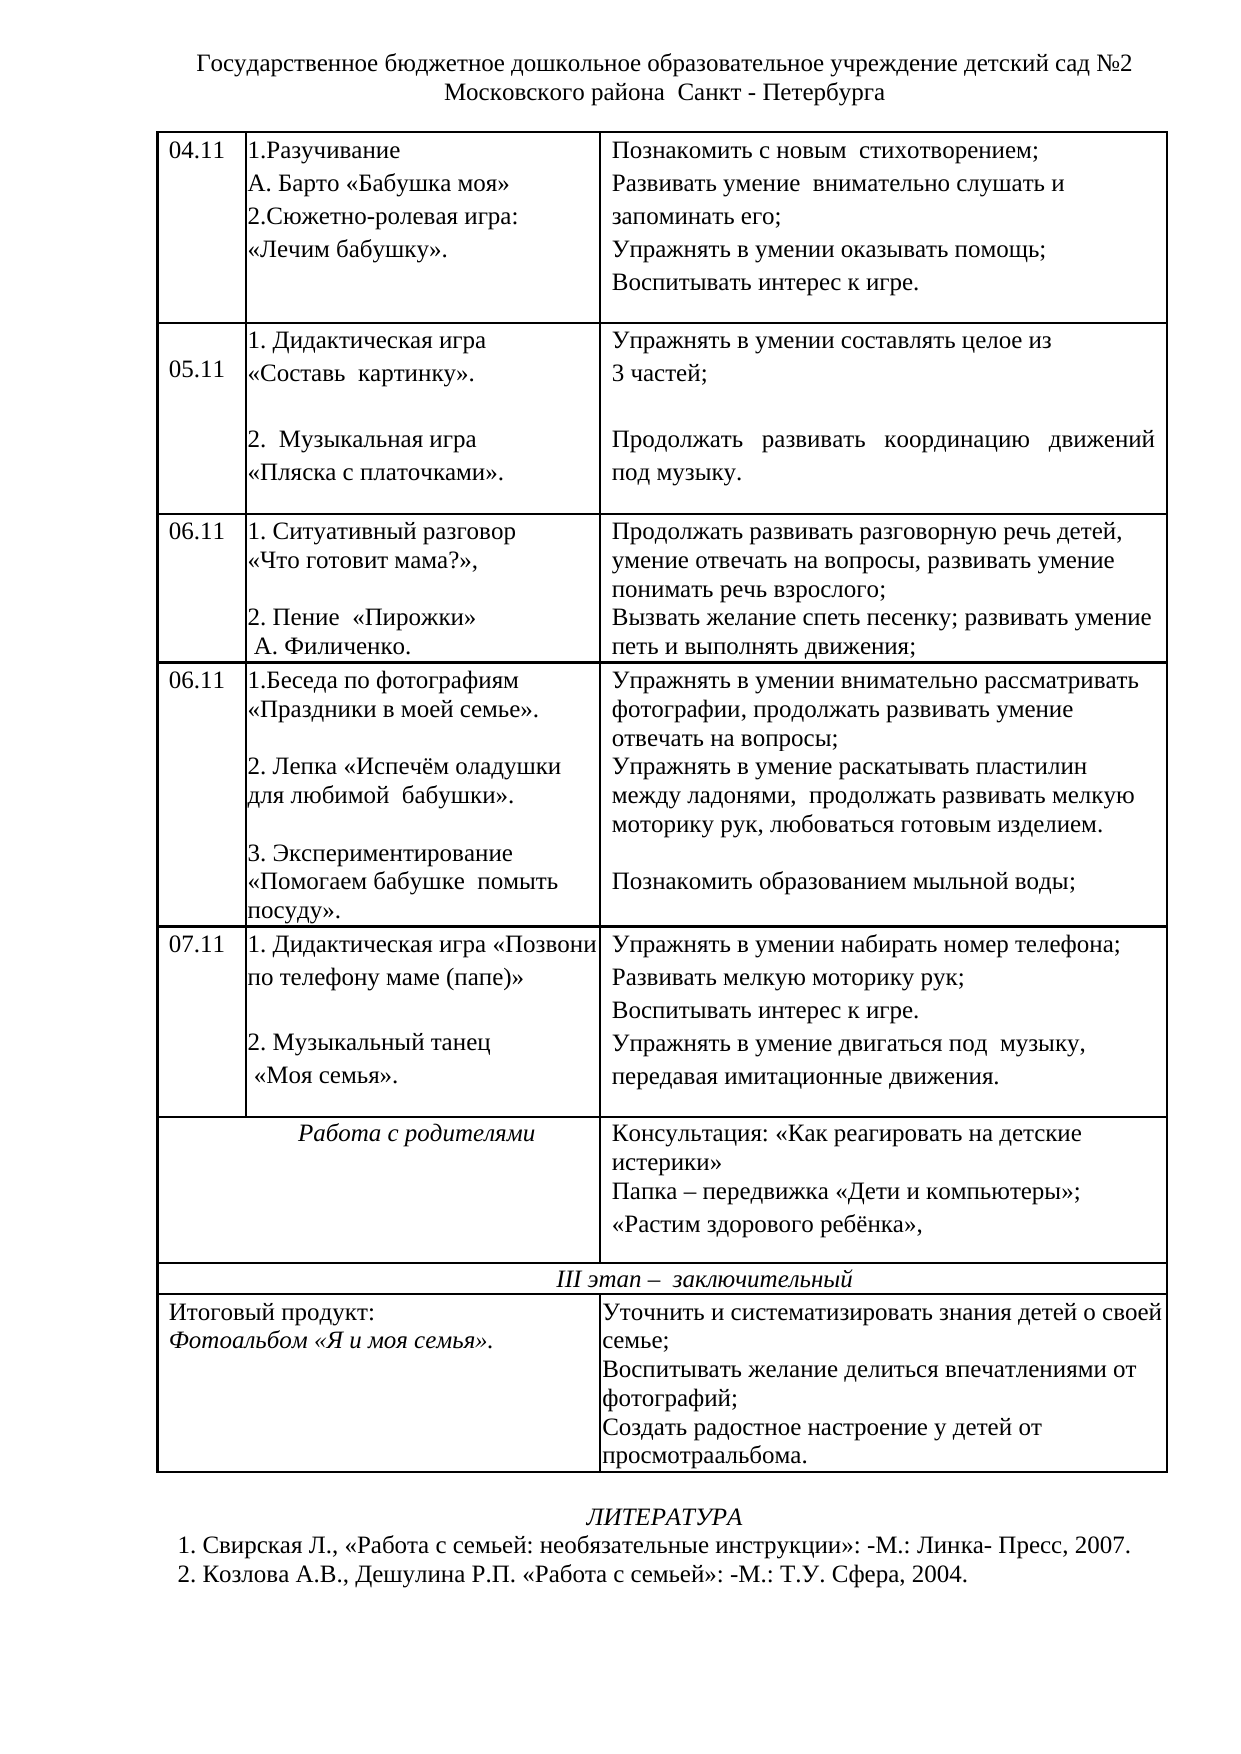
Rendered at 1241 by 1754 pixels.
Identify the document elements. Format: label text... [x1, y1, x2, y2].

text 1. Свирская Л., «Работа с семьей: необязательные инструкции»: -М.: Линка- Пресс, 2007. 2. Козлова А.В., Дешулина Р.П. «Работа с семьей»: -М.: Т.У. Сфера, 2004. [177, 1530, 1152, 1588]
table_cell 06.11 [159, 515, 245, 661]
table_cell 1. Дидактическая игра «Позвони по телефону маме (папе)» 2. Музыкальный танец «Моя семья». [247, 928, 599, 1116]
table_cell Продолжать развивать разговорную речь детей, умение отвечать на вопросы, развивать умение понимать речь взрослого; Вызвать желание спеть песенку; развивать умение петь и выполнять движения; [601, 515, 1166, 661]
table_cell Познакомить с новым стихотворением; Развивать умение внимательно слушать и запоминать его; Упражнять в умении оказывать помощь; Воспитывать интерес к игре. [601, 133, 1166, 322]
table_cell 1. Ситуативный разговор «Что готовит мама?», 2. Пение «Пирожки» А. Филиченко. [247, 515, 599, 661]
table_cell Упражнять в умении набирать номер телефона; Развивать мелкую моторику рук; Воспитывать интерес к игре. Упражнять в умение двигаться под музыку, передавая имитационные движения. [601, 928, 1166, 1116]
table_cell 04.11 [159, 133, 245, 322]
table_cell 07.11 [159, 928, 245, 1116]
table_cell Упражнять в умении внимательно рассматривать фотографии, продолжать развивать умение отвечать на вопросы; Упражнять в умение раскатывать пластилин между ладонями, продолжать развивать мелкую моторику рук, любоваться готовым изделием. Познакомить образованием мыльной воды; [601, 664, 1166, 925]
text ЛИТЕРАТУРА [177, 1502, 1152, 1530]
table_cell 1. Дидактическая игра «Составь картинку». 2. Музыкальная игра «Пляска с платочками». [247, 324, 599, 512]
table_cell 1.Беседа по фотографиям «Праздники в моей семье». 2. Лепка «Испечём оладушки для любимой бабушки». 3. Экспериментирование «Помогаем бабушке помыть посуду». [247, 664, 599, 925]
table_cell 05.11 [159, 324, 245, 512]
table_cell III этап – заключительный [159, 1264, 1166, 1293]
table_cell Упражнять в умении составлять целое из 3 частей; Продолжать развивать координацию движений под музыку. [601, 324, 1166, 512]
table_cell 06.11 [159, 664, 245, 925]
table_cell 1.Разучивание А. Барто «Бабушка моя» 2.Сюжетно-ролевая игра: «Лечим бабушку». [247, 133, 599, 322]
table_cell Итоговый продукт: Фотоальбом «Я и моя семья». [159, 1295, 599, 1471]
table_cell Уточнить и систематизировать знания детей о своей семье; Воспитывать желание делиться впечатлениями от фотографий; Создать радостное настроение у детей от просмотраальбома. [601, 1295, 1166, 1471]
table_cell Работа с родителями [159, 1118, 599, 1262]
table_cell Консультация: «Как реагировать на детские истерики» Папка – передвижка «Дети и компьютеры»; «Растим здорового ребёнка», [601, 1118, 1166, 1262]
